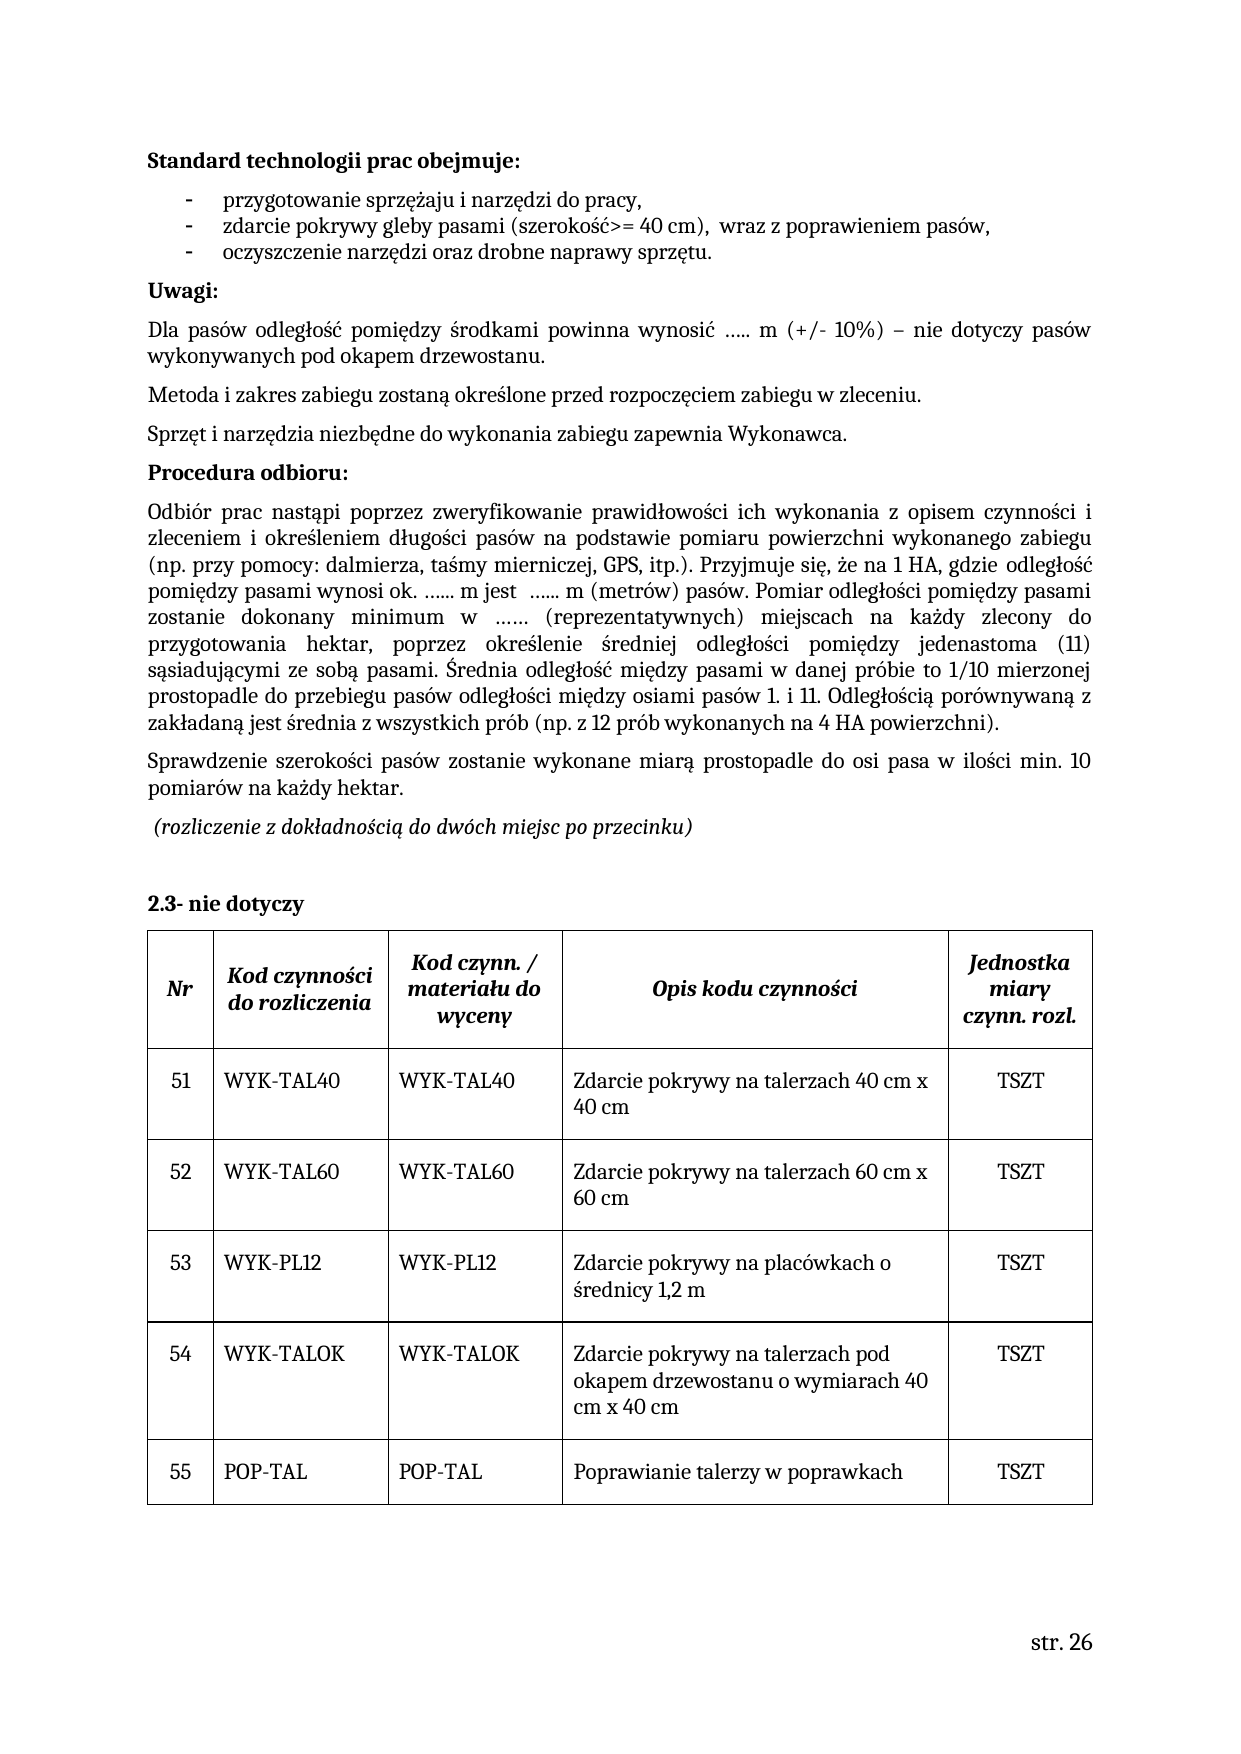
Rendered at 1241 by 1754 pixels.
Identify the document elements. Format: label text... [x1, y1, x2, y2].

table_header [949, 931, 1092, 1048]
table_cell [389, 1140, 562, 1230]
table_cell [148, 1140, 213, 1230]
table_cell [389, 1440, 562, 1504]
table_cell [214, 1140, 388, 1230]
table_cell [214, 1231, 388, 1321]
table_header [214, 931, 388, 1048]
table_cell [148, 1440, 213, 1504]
text Odbiór prac nastąpi poprzez zweryfikowanie prawidłowości ich wykonania z opisem czynności i zleceniem i określeniem długości pasów na podstawie pomiaru powierzchni wykonanego zabiegu (np. przy pomocy: dalmierza, taśmy mierniczej, GPS, itp.). Przyjmuje się, że na 1 HA, gdzie odległość pomiędzy pasami wynosi ok. …... m jest …... m (metrów) pasów. Pomiar odległości pomiędzy pasami zostanie dokonany minimum w …… (reprezentatywnych) miejscach na każdy zlecony do przygotowania hektar, poprzez określenie średniej odległości pomiędzy jedenastoma (11) sąsiadującymi ze sobą pasami. Średnia odległość między pasami w danej próbie to 1/10 mierzonej prostopadle do przebiegu pasów odległości między osiami pasów 1. i 11. Odległością porównywaną z zakładaną jest średnia z wszystkich prób (np. z 12 prób wykonanych na 4 HA powierzchni). [148, 499, 1093, 736]
list przygotowanie sprzężaju i narzędzi do pracy, [185, 186, 1093, 213]
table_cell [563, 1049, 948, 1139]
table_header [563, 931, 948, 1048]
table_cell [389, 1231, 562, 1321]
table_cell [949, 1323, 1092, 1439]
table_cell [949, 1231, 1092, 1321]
text 2.3- nie dotyczy [148, 891, 1093, 918]
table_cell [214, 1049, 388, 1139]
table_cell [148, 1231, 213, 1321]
text Sprawdzenie szerokości pasów zostanie wykonane miarą prostopadle do osi pasa w ilości min. 10 pomiarów na każdy hektar. [148, 748, 1093, 801]
text Standard technologii prac obejmuje: [148, 148, 1093, 174]
list oczyszczenie narzędzi oraz drobne naprawy sprzętu. [185, 239, 1093, 266]
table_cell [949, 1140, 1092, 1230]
list zdarcie pokrywy gleby pasami (szerokość>= 40 cm), wraz z poprawieniem pasów, [185, 213, 1093, 239]
text Dla pasów odległość pomiędzy środkami powinna wynosić ….. m (+/- 10%) – nie dotyczy pasów wykonywanych pod okapem drzewostanu. [148, 317, 1093, 369]
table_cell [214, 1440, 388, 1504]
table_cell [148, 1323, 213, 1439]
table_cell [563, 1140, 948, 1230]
text Uwagi: [148, 278, 1093, 304]
text Procedura odbioru: [148, 460, 1093, 486]
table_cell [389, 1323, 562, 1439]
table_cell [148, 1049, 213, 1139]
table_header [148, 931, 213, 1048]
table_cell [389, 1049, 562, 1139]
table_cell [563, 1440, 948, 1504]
text (rozliczenie z dokładnością do dwóch miejsc po przecinku) [148, 813, 1093, 840]
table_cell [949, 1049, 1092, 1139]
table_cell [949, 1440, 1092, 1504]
text Metoda i zakres zabiegu zostaną określone przed rozpoczęciem zabiegu w zleceniu. [148, 382, 1093, 408]
text Sprzęt i narzędzia niezbędne do wykonania zabiegu zapewnia Wykonawca. [148, 421, 1093, 447]
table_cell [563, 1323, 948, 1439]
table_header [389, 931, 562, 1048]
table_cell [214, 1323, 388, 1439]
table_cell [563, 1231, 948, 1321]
